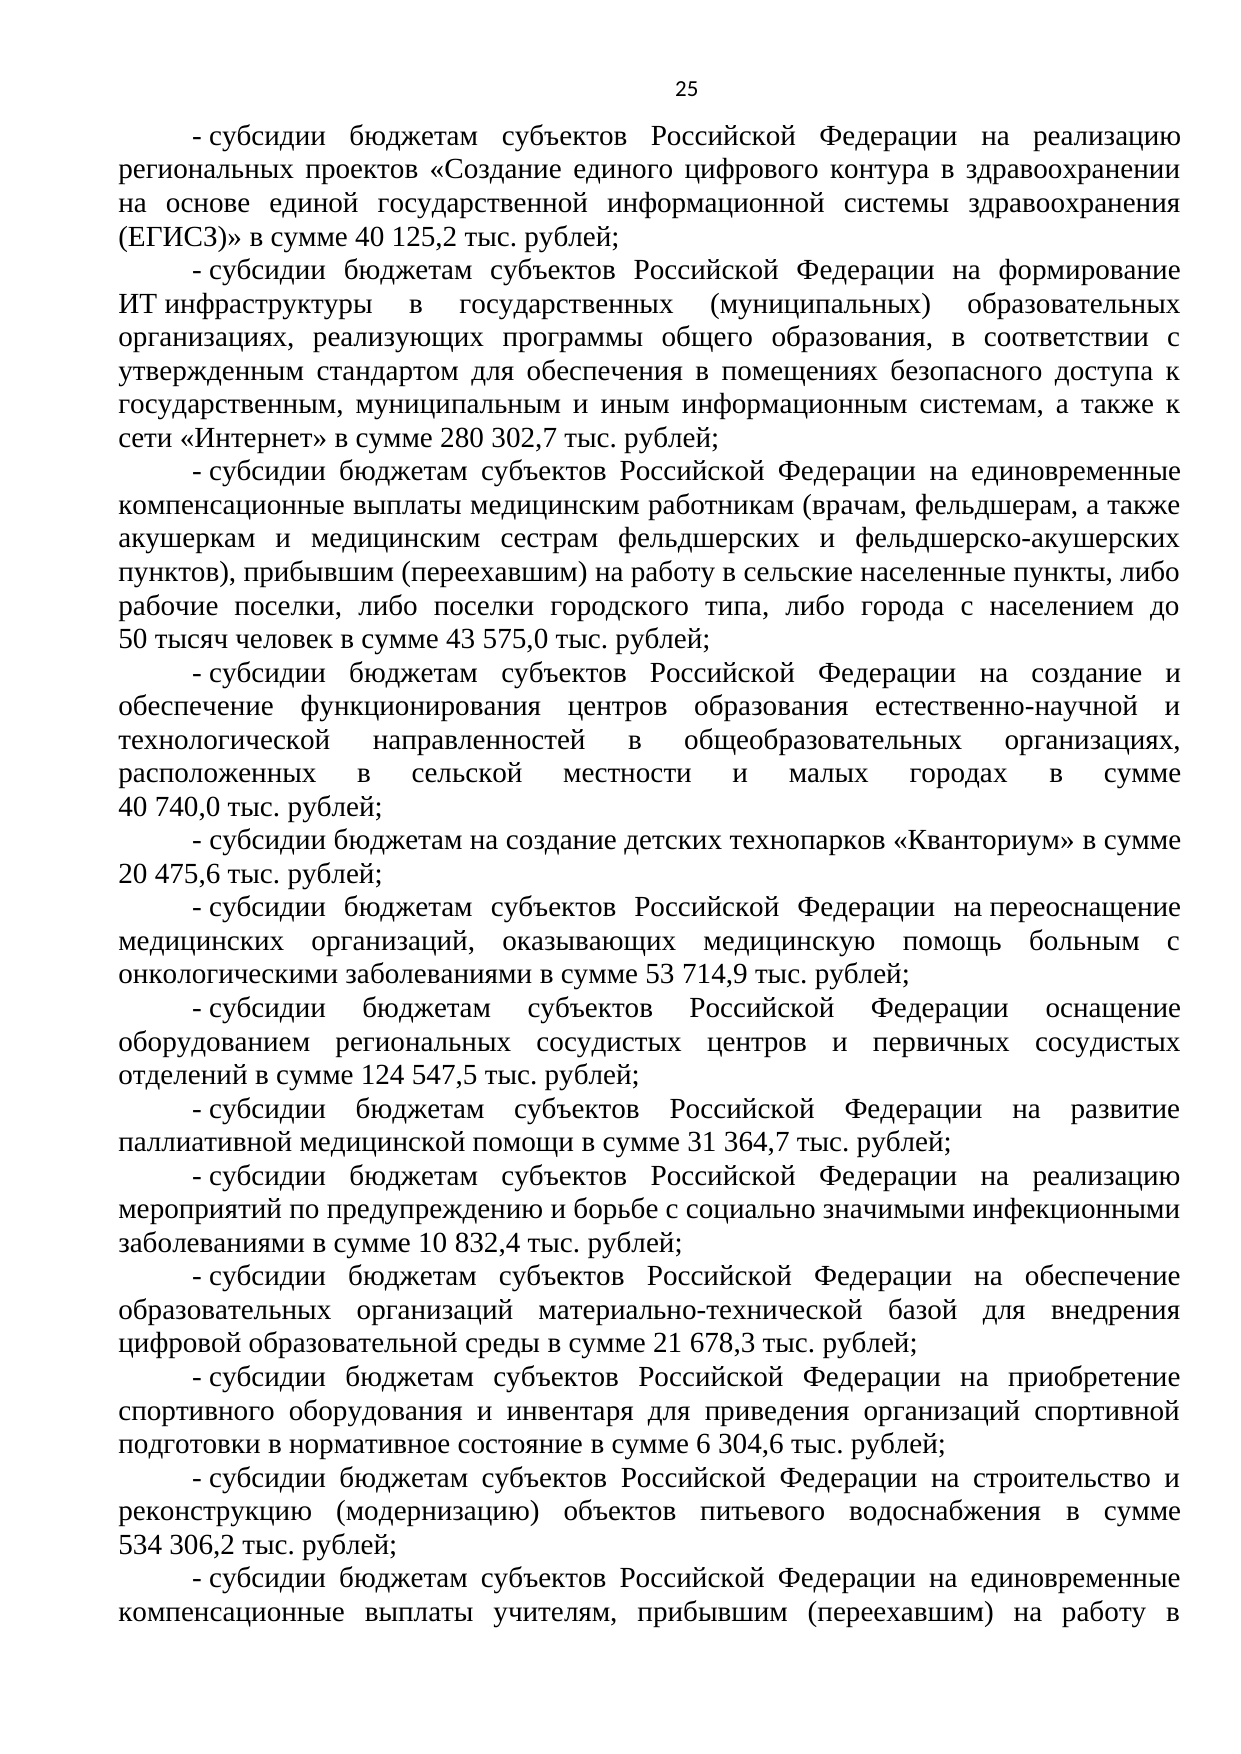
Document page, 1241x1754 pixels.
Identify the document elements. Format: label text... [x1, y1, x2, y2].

text - субсидии бюджетам субъектов Российской Федерации на создание и обеспечение функционирования центров образования естественно-научной и технологической направленностей в общеобразовательных организациях, расположенных в сельской местности и малых городах в сумме 40 740,0 тыс. рублей; [118, 655, 1181, 822]
text - субсидии бюджетам субъектов Российской Федерации на единовременные компенсационные выплаты медицинским работникам (врачам, фельдшерам, а также акушеркам и медицинским сестрам фельдшерских и фельдшерско-акушерских пунктов), прибывшим (переехавшим) на работу в сельские населенные пункты, либо рабочие поселки, либо поселки городского типа, либо города с населением до 50 тысяч человек в сумме 43 575,0 тыс. рублей; [118, 453, 1181, 655]
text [118, 1560, 1181, 1627]
text - субсидии бюджетам субъектов Российской Федерации оснащение оборудованием региональных сосудистых центров и первичных сосудистых отделений в сумме 124 547,5 тыс. рублей; [118, 990, 1181, 1091]
text - субсидии бюджетам субъектов Российской Федерации на реализацию региональных проектов «Создание единого цифрового контура в здравоохранении на основе единой государственной информационной системы здравоохранения (ЕГИСЗ)» в сумме 40 125,2 тыс. рублей; [118, 118, 1181, 252]
text - субсидии бюджетам субъектов Российской Федерации на строительство и реконструкцию (модернизацию) объектов питьевого водоснабжения в сумме 534 306,2 тыс. рублей; [118, 1460, 1181, 1560]
text - субсидии бюджетам субъектов Российской Федерации на формирование ИТ инфраструктуры в государственных (муниципальных) образовательных организациях, реализующих программы общего образования, в соответствии с утвержденным стандартом для обеспечения в помещениях безопасного доступа к государственным, муниципальным и иным информационным системам, а также к сети «Интернет» в сумме 280 302,7 тыс. рублей; [118, 252, 1181, 453]
text - субсидии бюджетам субъектов Российской Федерации на приобретение спортивного оборудования и инвентаря для приведения организаций спортивной подготовки в нормативное состояние в сумме 6 304,6 тыс. рублей; [118, 1359, 1181, 1460]
text - субсидии бюджетам субъектов Российской Федерации на реализацию мероприятий по предупреждению и борьбе с социально значимыми инфекционными заболеваниями в сумме 10 832,4 тыс. рублей; [118, 1158, 1181, 1258]
text - субсидии бюджетам на создание детских технопарков «Кванториум» в сумме 20 475,6 тыс. рублей; [118, 822, 1181, 889]
text - субсидии бюджетам субъектов Российской Федерации на развитие паллиативной медицинской помощи в сумме 31 364,7 тыс. рублей; [118, 1091, 1181, 1158]
text - субсидии бюджетам субъектов Российской Федерации на переоснащение медицинских организаций, оказывающих медицинскую помощь больным с онкологическими заболеваниями в сумме 53 714,9 тыс. рублей; [118, 889, 1181, 990]
text - субсидии бюджетам субъектов Российской Федерации на обеспечение образовательных организаций материально-технической базой для внедрения цифровой образовательной среды в сумме 21 678,3 тыс. рублей; [118, 1258, 1181, 1359]
